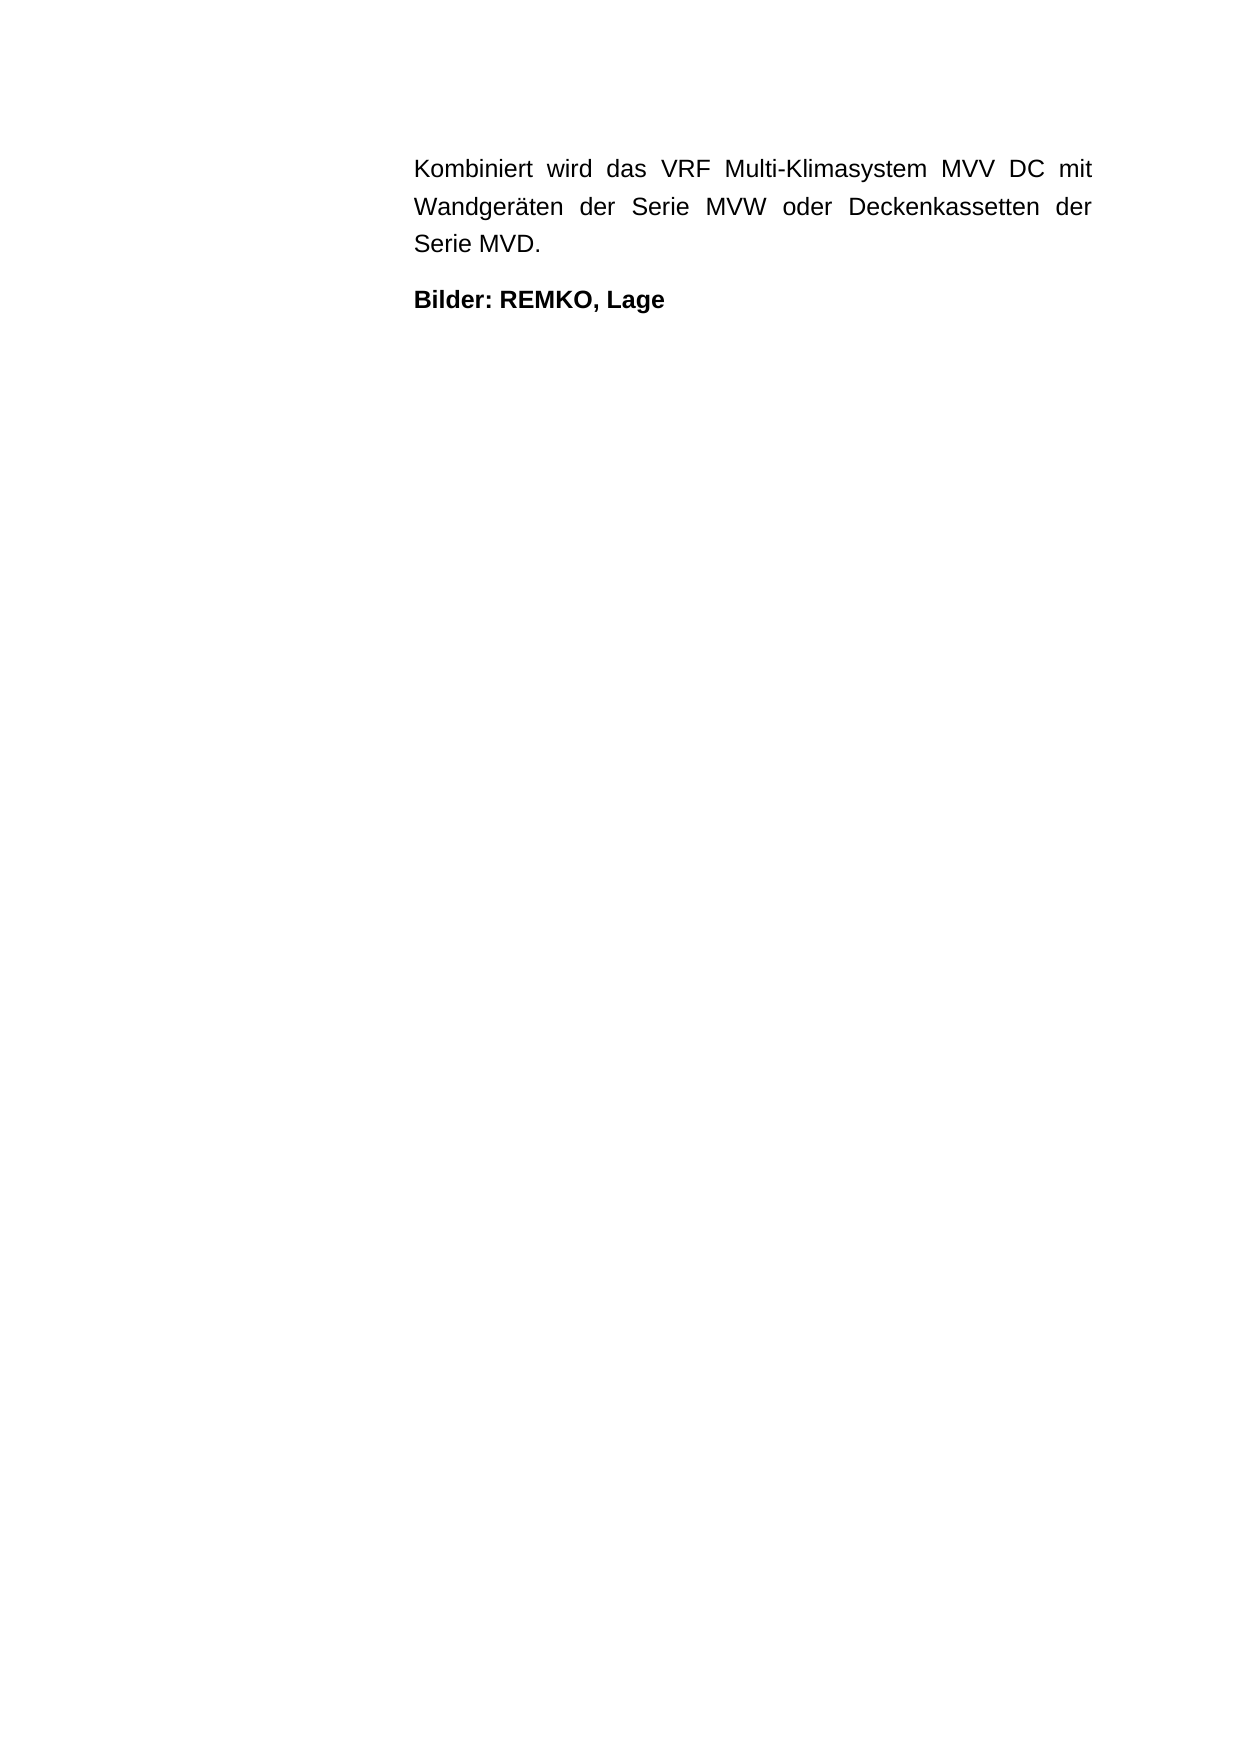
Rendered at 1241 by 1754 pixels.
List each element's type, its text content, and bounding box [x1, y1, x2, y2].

text Kombiniert wird das VRF Multi-Klimasystem MVV DC mit Wandgeräten der Serie MVW oder Deckenkassetten der Serie MVD. [413, 148, 1093, 260]
text Bilder: REMKO, Lage [413, 279, 1093, 316]
